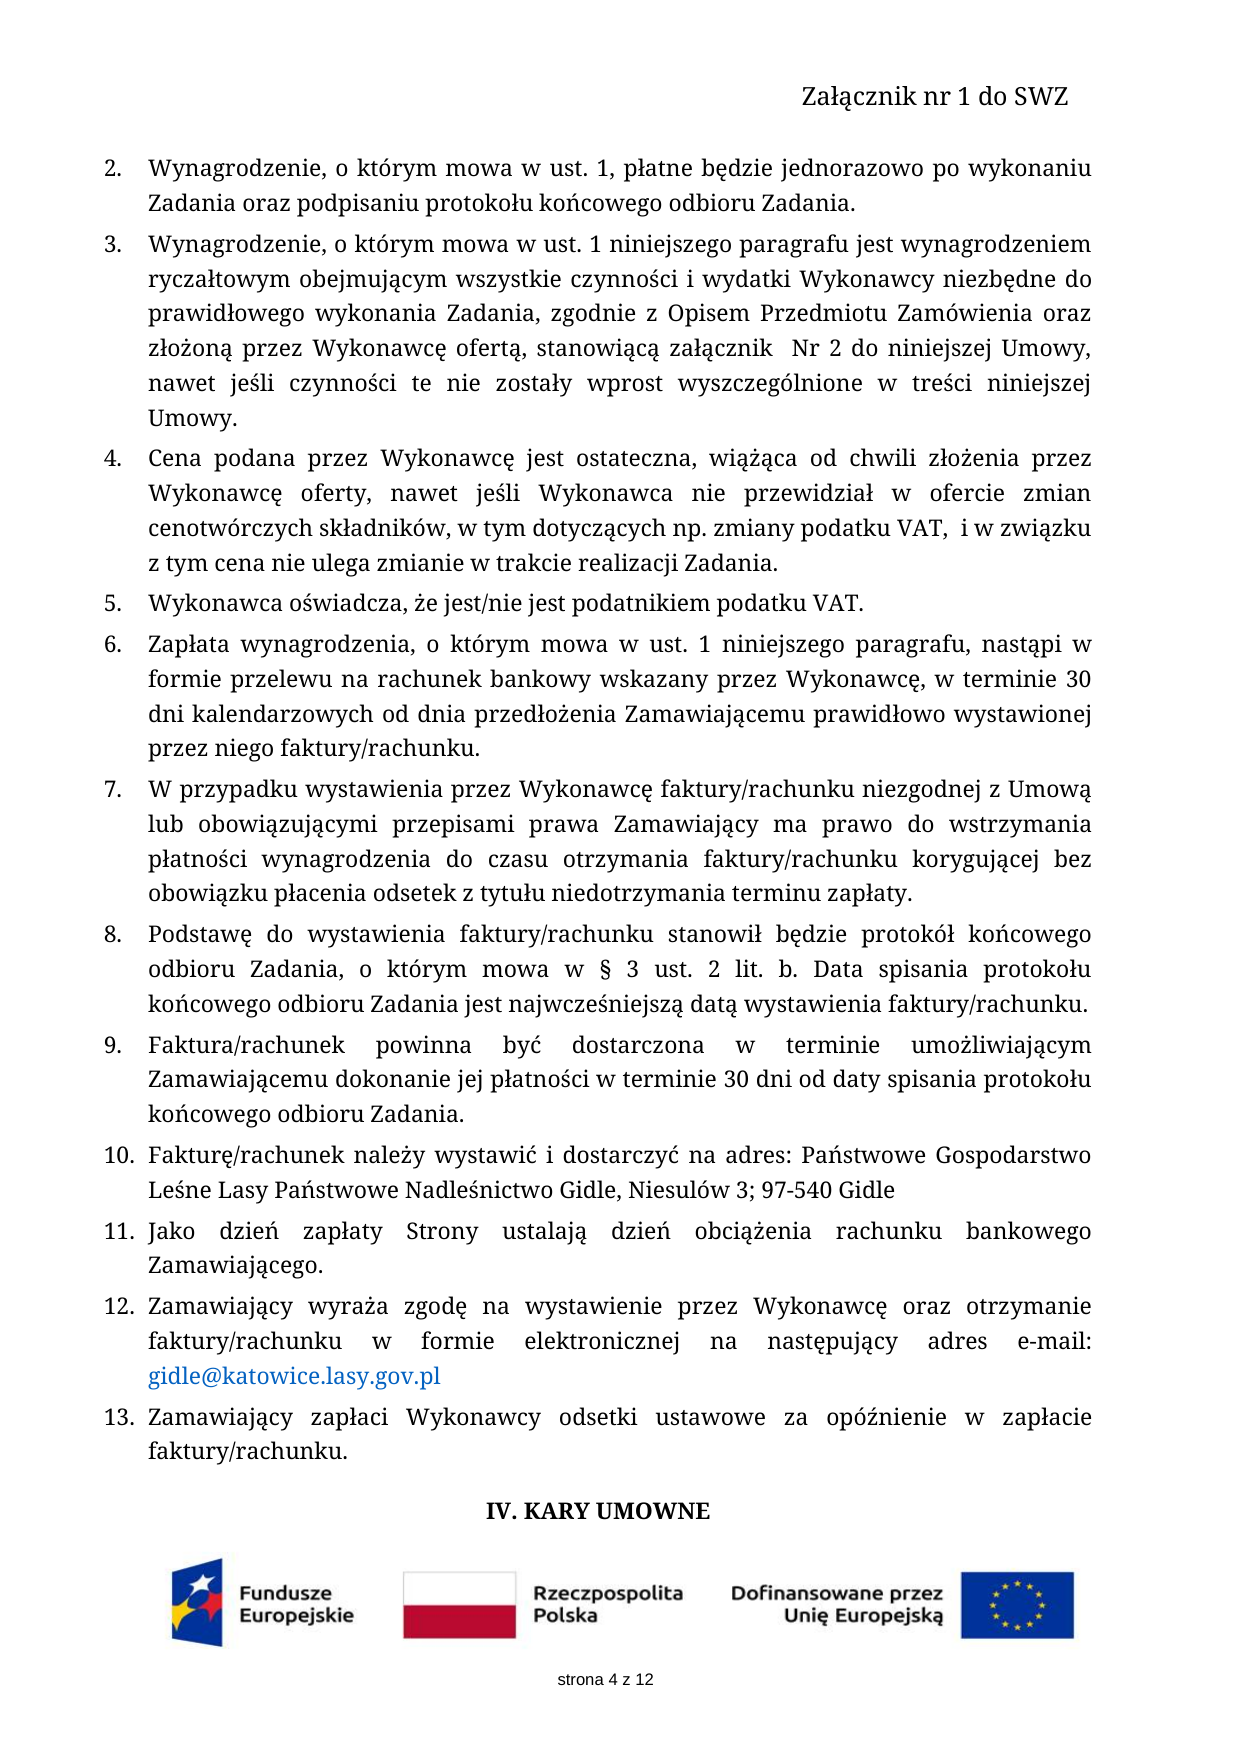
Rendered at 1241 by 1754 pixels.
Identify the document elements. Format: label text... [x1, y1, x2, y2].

list Cena podana przez Wykonawcę jest ostateczna, wiążąca od chwili złożenia przez Wykonawcę oferty, nawet jeśli Wykonawca nie przewidział w ofercie zmian cenotwórczych składników, w tym dotyczących np. zmiany podatku VAT, i w związku z tym cena nie ulega zmianie w trakcie realizacji Zadania. [103, 442, 1093, 578]
list Faktura/rachunek powinna być dostarczona w terminie umożliwiającym Zamawiającemu dokonanie jej płatności w terminie 30 dni od daty spisania protokołu końcowego odbioru Zadania. [103, 1029, 1093, 1129]
list Wynagrodzenie, o którym mowa w ust. 1, płatne będzie jednorazowo po wykonaniu Zadania oraz podpisaniu protokołu końcowego odbioru Zadania. [103, 152, 1093, 218]
list Zapłata wynagrodzenia, o którym mowa w ust. 1 niniejszego paragrafu, nastąpi w formie przelewu na rachunek bankowy wskazany przez Wykonawcę, w terminie 30 dni kalendarzowych od dnia przedłożenia Zamawiającemu prawidłowo wystawionej przez niego faktury/rachunku. [103, 628, 1093, 764]
list Jako dzień zapłaty Strony ustalają dzień obciążenia rachunku bankowego Zamawiającego. [103, 1214, 1093, 1281]
list W przypadku wystawienia przez Wykonawcę faktury/rachunku niezgodnej z Umową lub obowiązującymi przepisami prawa Zamawiający ma prawo do wstrzymania płatności wynagrodzenia do czasu otrzymania faktury/rachunku korygującej bez obowiązku płacenia odsetek z tytułu niedotrzymania terminu zapłaty. [103, 773, 1093, 909]
list Podstawę do wystawienia faktury/rachunku stanowił będzie protokół końcowego odbioru Zadania, o którym mowa w § 3 ust. 2 lit. b. Data spisania protokołu końcowego odbioru Zadania jest najwcześniejszą datą wystawienia faktury/rachunku. [103, 918, 1093, 1019]
list Zamawiający wyraża zgodę na wystawienie przez Wykonawcę oraz otrzymanie faktury/rachunku w formie elektronicznej na następujący adres e-mail: gidle@katowice.lasy.gov.pl [103, 1290, 1093, 1391]
list Zamawiający zapłaci Wykonawcy odsetki ustawowe za opóźnienie w zapłacie faktury/rachunku. [103, 1401, 1093, 1466]
list Wykonawca oświadcza, że jest/nie jest podatnikiem podatku VAT. [103, 587, 1093, 619]
list Wynagrodzenie, o którym mowa w ust. 1 niniejszego paragrafu jest wynagrodzeniem ryczałtowym obejmującym wszystkie czynności i wydatki Wykonawcy niezbędne do prawidłowego wykonania Zadania, zgodnie z Opisem Przedmiotu Zamówienia oraz złożoną przez Wykonawcę ofertą, stanowiącą załącznik Nr 2 do niniejszej Umowy, nawet jeśli czynności te nie zostały wprost wyszczególnione w treści niniejszej Umowy. [103, 228, 1093, 433]
picture [147, 1536, 1099, 1669]
list Fakturę/rachunek należy wystawić i dostarczyć na adres: Państwowe Gospodarstwo Leśne Lasy Państwowe Nadleśnictwo Gidle, Niesulów 3; 97-540 Gidle [103, 1139, 1093, 1205]
text IV. KARY UMOWNE [147, 1495, 1049, 1526]
